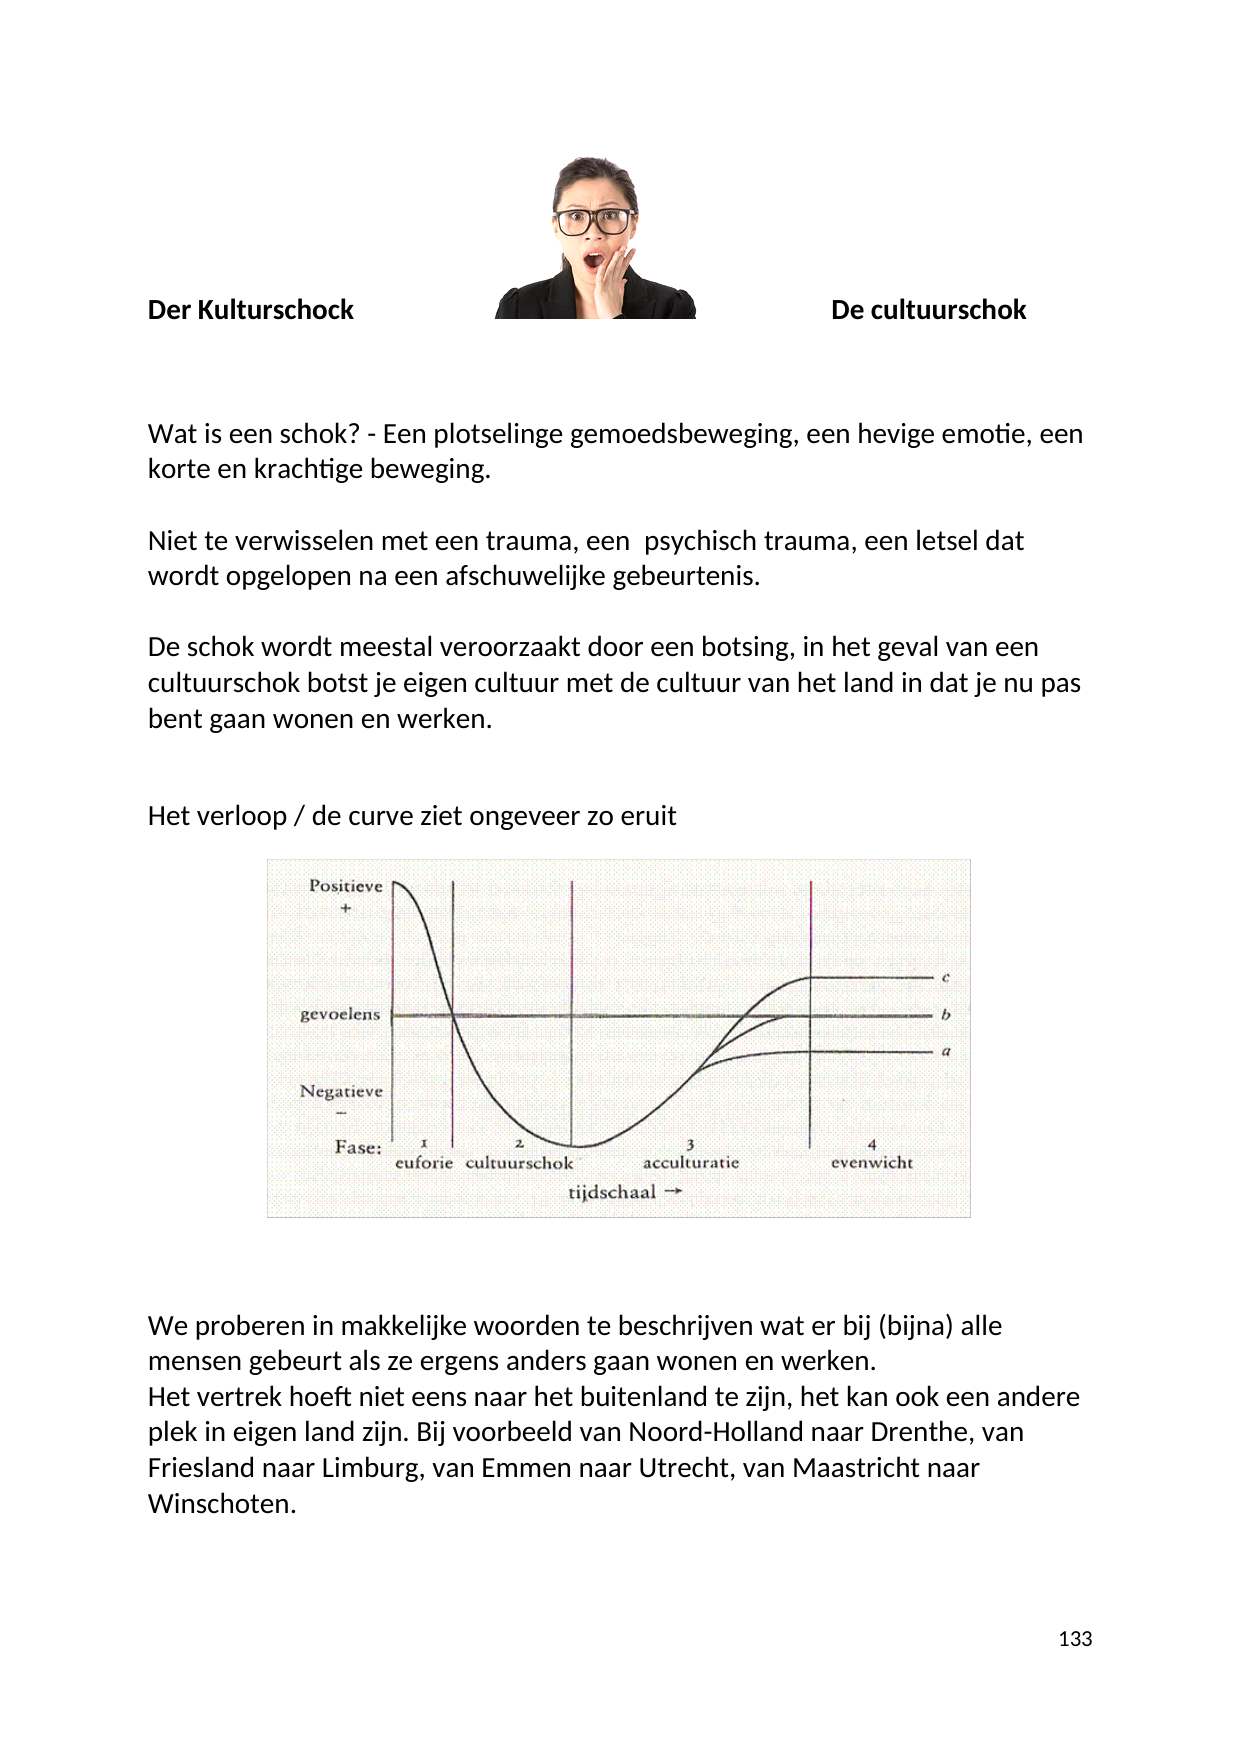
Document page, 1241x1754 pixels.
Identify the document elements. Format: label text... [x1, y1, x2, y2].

text Het verloop / de curve ziet ongeveer zo eruit [148, 797, 1093, 833]
text Niet te verwisselen met een trauma, een psychisch trauma, een letsel dat wordt opgelopen na een afschuwelijke gebeurtenis. [148, 522, 1093, 593]
text Het vertrek hoeft niet eens naar het buitenland te zijn, het kan ook een andere plek in eigen land zijn. Bij voorbeeld van Noord-Holland naar Drenthe, van Friesland naar Limburg, van Emmen naar Utrecht, van Maastricht naar Winschoten. [148, 1378, 1093, 1520]
text We proberen in makkelijke woorden te beschrijven wat er bij (bijna) alle mensen gebeurt als ze ergens anders gaan wonen en werken. [148, 1307, 1093, 1378]
text Wat is een schok? - Een plotselinge gemoedsbeweging, een hevige emotie, een korte en krachtige beweging. [148, 415, 1093, 486]
text De schok wordt meestal veroorzaakt door een botsing, in het geval van een cultuurschok botst je eigen cultuur met de cultuur van het land in dat je nu pas bent gaan wonen en werken. [148, 628, 1093, 735]
picture [266, 858, 972, 1220]
picture [462, 147, 722, 319]
